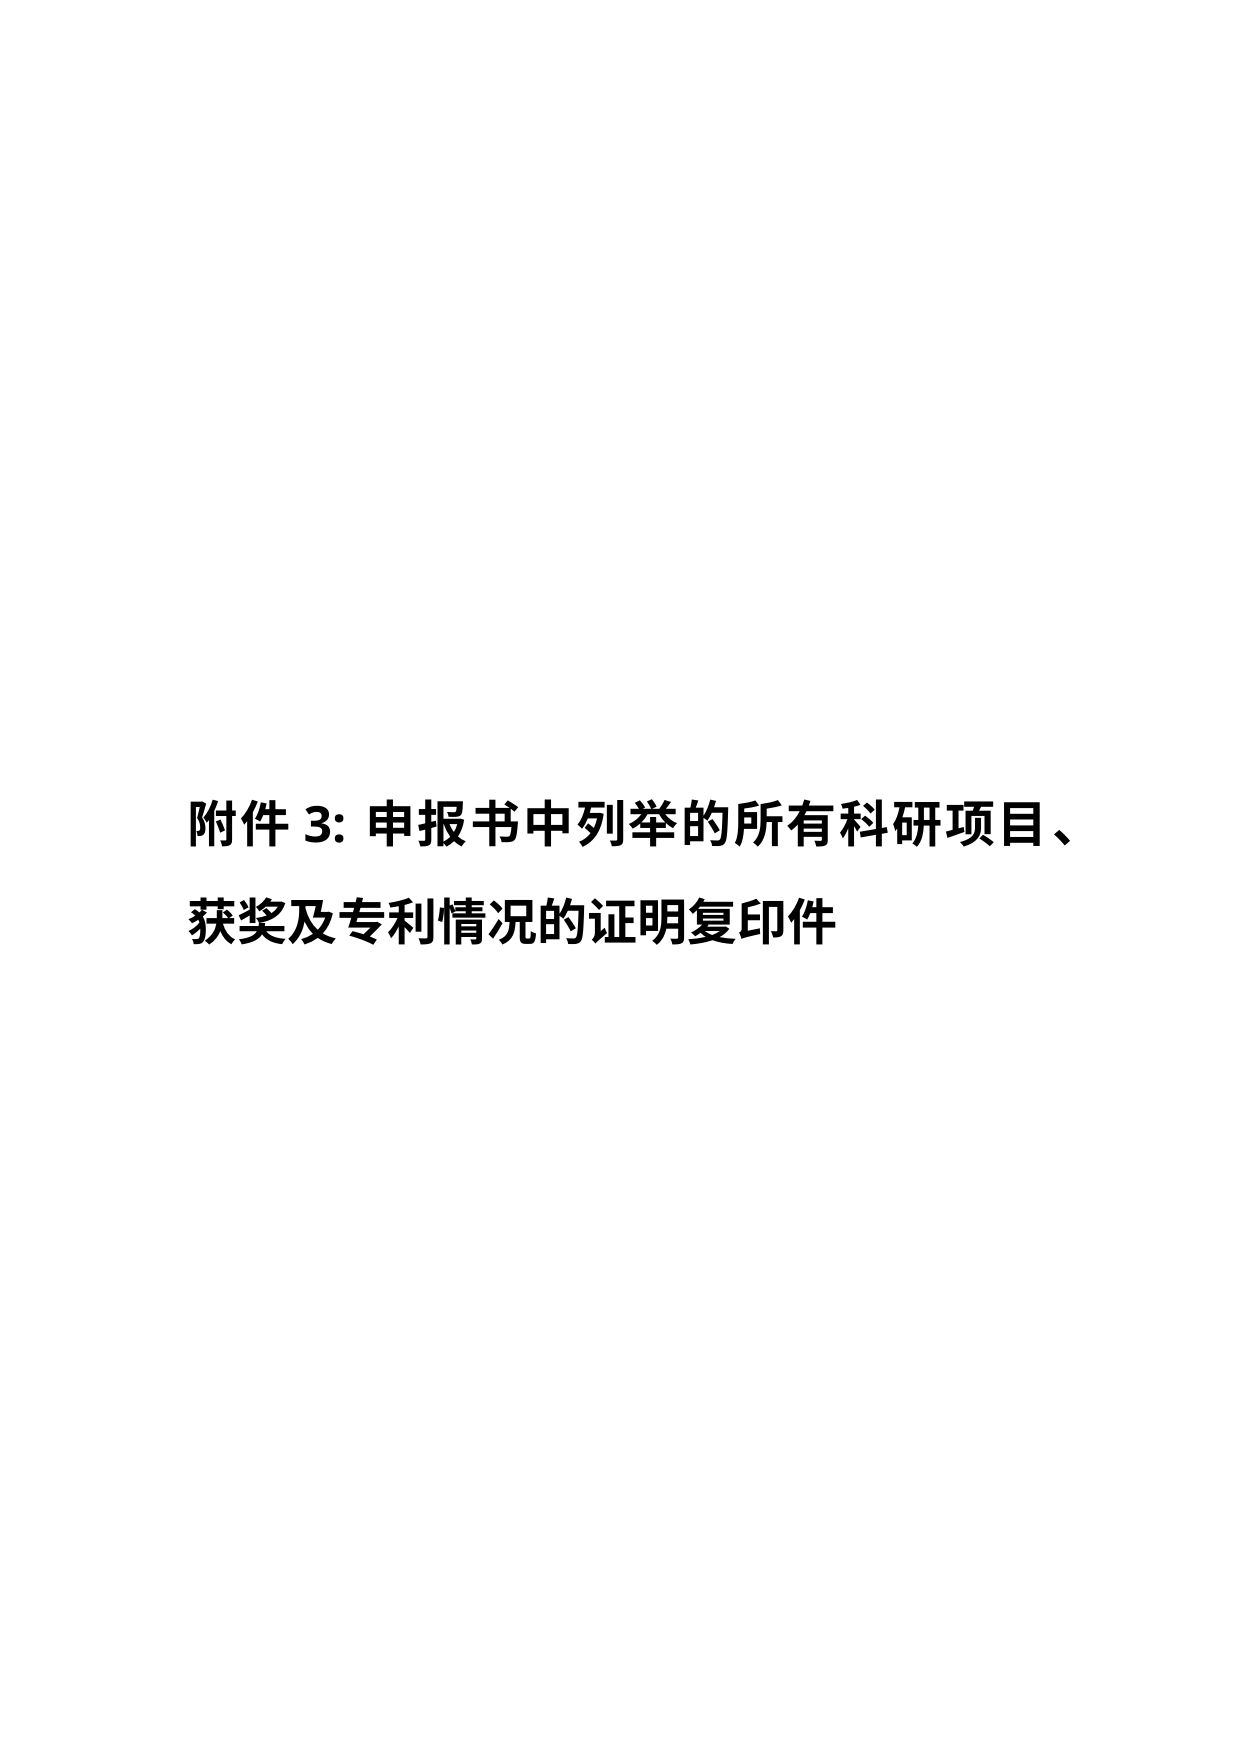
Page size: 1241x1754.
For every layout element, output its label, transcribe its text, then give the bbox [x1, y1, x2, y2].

text 附件3: 申报书中列举的所有科研项目、获奖及专利情况的证明复印件 [187, 772, 1053, 967]
